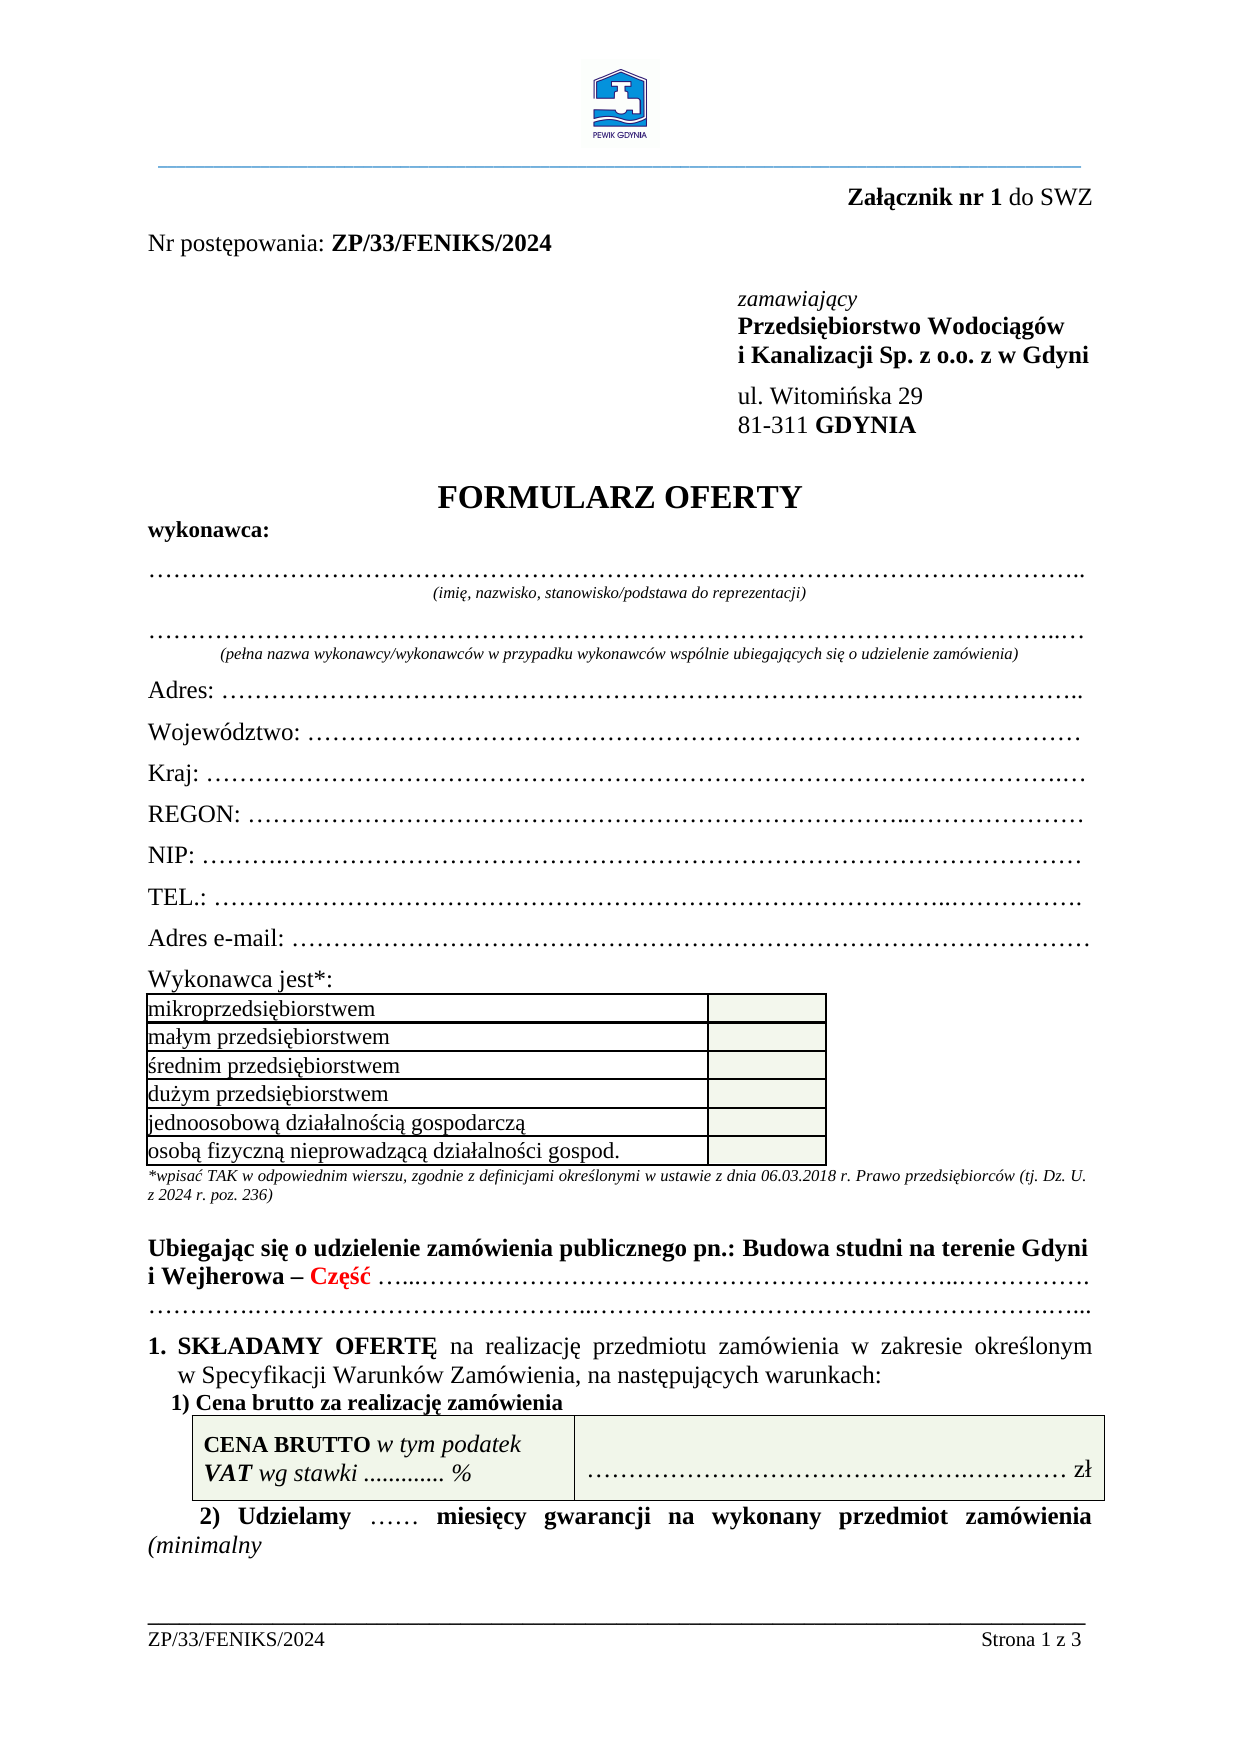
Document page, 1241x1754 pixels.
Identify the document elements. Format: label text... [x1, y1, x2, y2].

subtitle Nr postępowania: ZP/33/FENIKS/2024 [148, 228, 1093, 256]
table_cell osobą fizyczną nieprowadzącą działalności gospod. [148, 1137, 707, 1163]
text Przedsiębiorstwo Wodociągów [738, 311, 1093, 340]
text REGON: ……………………………………………………………………..………………… [148, 799, 1093, 828]
text Adres e-mail: …………………………………………………………………………………… [148, 923, 1093, 952]
table_header ……………………………………….………… zł [575, 1416, 1104, 1500]
text (imię, nazwisko, stanowisko/podstawa do reprezentacji) [148, 583, 1093, 602]
text Ubiegając się o udzielenie zamówienia publicznego pn.: Budowa studni na terenie Gdyni i Wejherowa – Część …...………………………………………………………..……………. ………….…………………………………..……………………………………………….…... [148, 1233, 1093, 1319]
text 1) Cena brutto za realizację zamówienia [148, 1389, 1093, 1415]
table_header [709, 995, 825, 1021]
table_cell małym przedsiębiorstwem [148, 1024, 707, 1050]
text 81-311 GDYNIA [738, 410, 1093, 439]
text Kraj: ………………………………………………………………………………………….… [148, 758, 1093, 787]
text Adres: ………………………………………………………………………………………….. [148, 675, 1093, 704]
table_cell [709, 1080, 825, 1107]
table_cell [709, 1137, 825, 1163]
table_cell [709, 1109, 825, 1135]
table_cell średnim przedsiębiorstwem [148, 1052, 707, 1078]
text NIP: ……….…………………………………………………………………………………… [148, 840, 1093, 869]
text TEL.: ……………………………………………………………………………..……………. [148, 882, 1093, 910]
list SKŁADAMY OFERTĘ na realizację przedmiotu zamówienia w zakresie określonym w Specyfikacji Warunków Zamówienia, na następujących warunkach: [148, 1331, 1093, 1389]
text i Kanalizacji Sp. z o.o. z w Gdyni [738, 340, 1093, 369]
text zamawiający [148, 285, 1093, 311]
table_cell dużym przedsiębiorstwem [148, 1080, 707, 1107]
text FORMULARZ OFERTY [148, 477, 1093, 516]
text ………………………………………………………………………………………………….. [148, 554, 1093, 583]
text ………………………………………………………………………………………………..… [148, 615, 1093, 644]
table_cell [709, 1024, 825, 1050]
table_header mikroprzedsiębiorstwem [148, 995, 707, 1021]
table_header CENA BRUTTO w tym podatek VAT wg stawki ............. % [193, 1416, 574, 1500]
text Województwo: ………………………………………………………………………………… [148, 717, 1093, 745]
text Wykonawca jest*: [148, 964, 1093, 993]
table_cell [709, 1052, 825, 1078]
text wykonawca: [148, 516, 1093, 542]
picture [580, 59, 660, 148]
text *wpisać TAK w odpowiednim wierszu, zgodnie z definicjami określonymi w ustawie z dnia 06.03.2018 r. Prawo przedsiębiorców (tj. Dz. U. z 2024 r. poz. 236) [148, 993, 1093, 1204]
table_cell jednoosobową działalnością gospodarczą [148, 1109, 707, 1135]
text ul. Witomińska 29 [738, 381, 1093, 410]
text Załącznik nr 1 do SWZ [516, 182, 1093, 211]
text (pełna nazwa wykonawcy/wykonawców w przypadku wykonawców wspólnie ubiegających się o udzielenie zamówienia) [148, 644, 1093, 663]
